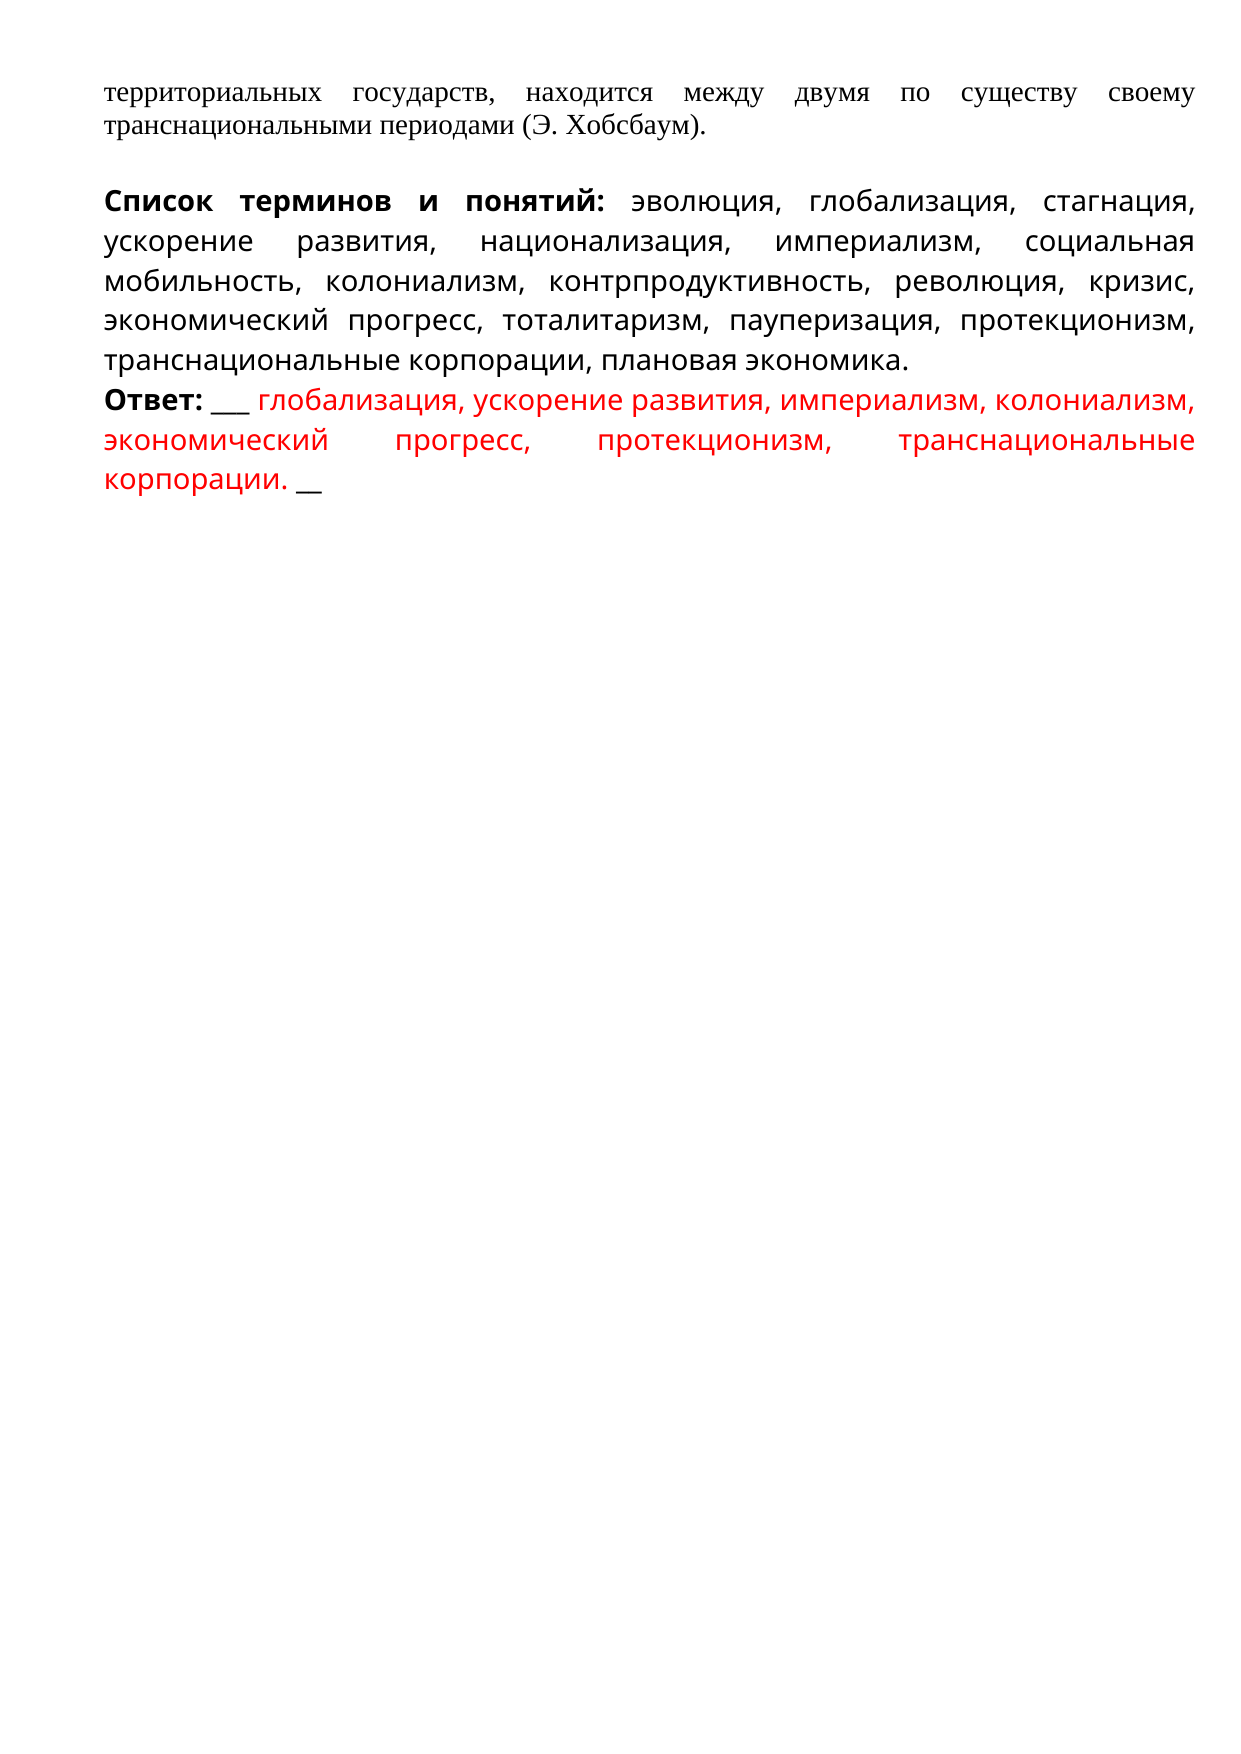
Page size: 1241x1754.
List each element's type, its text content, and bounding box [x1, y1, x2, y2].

text Ответ: ___ глобализация, ускорение развития, империализм, колониализм, экономический прогресс, протекционизм, транснациональные корпорации. __ [103, 379, 1196, 532]
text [103, 74, 1196, 141]
text Список терминов и понятий: эволюция, глобализация, стагнация, ускорение развития, национализация, империализм, социальная мобильность, колониализм, контрпродуктивность, революция, кризис, экономический прогресс, тоталитаризм, пауперизация, протекционизм, транснациональные корпорации, плановая экономика. [103, 141, 1196, 379]
